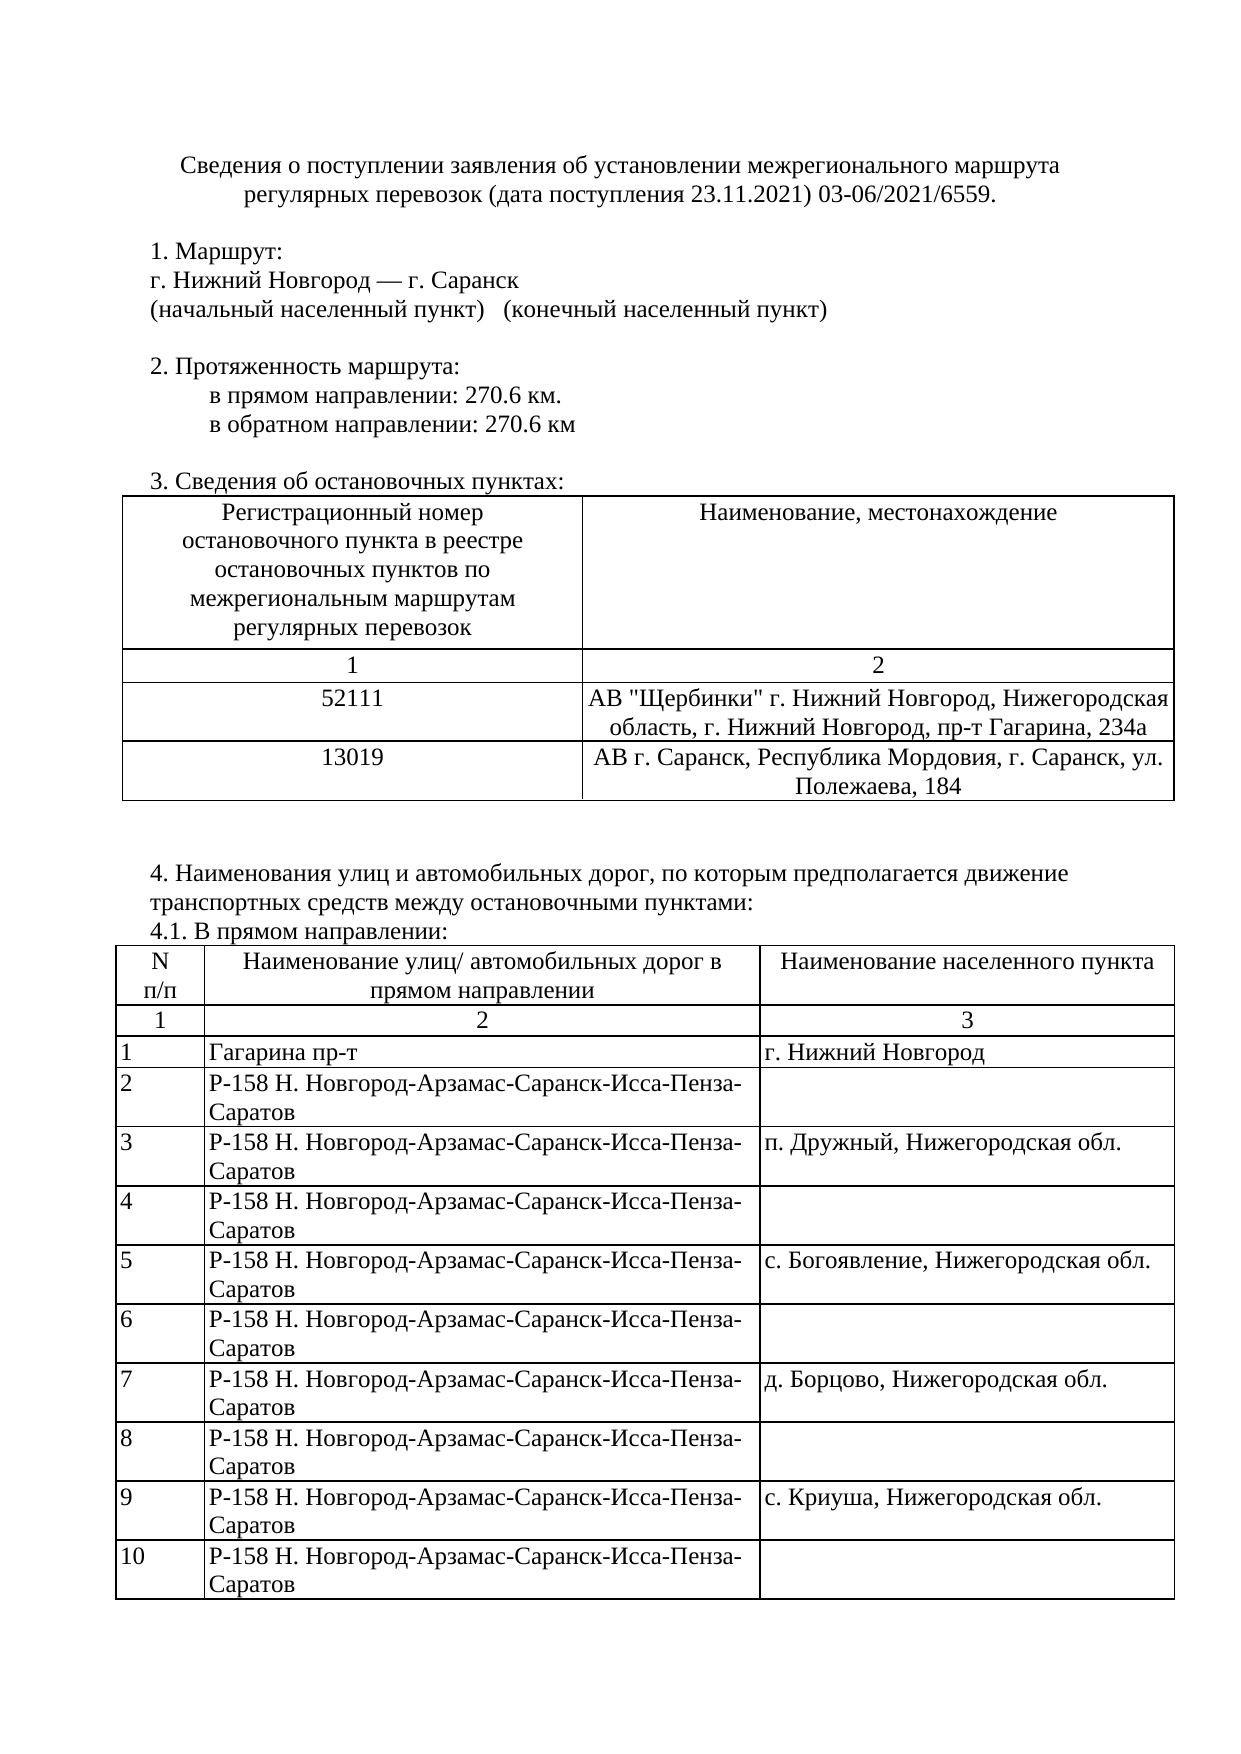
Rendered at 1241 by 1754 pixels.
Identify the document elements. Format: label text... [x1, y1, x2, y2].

table_cell Р-158 Н. Новгород-Арзамас-Саранск-Исса-Пенза-Саратов [205, 1068, 759, 1126]
table_cell 8 [117, 1423, 204, 1480]
table_cell Гагарина пр-т [205, 1037, 759, 1067]
table_header N п/п [117, 946, 204, 1004]
table_header Наименование населенного пункта [761, 946, 1174, 1004]
table_cell 4 [117, 1187, 204, 1244]
table_cell 2 [117, 1068, 204, 1126]
table_header Наименование, местонахождение [583, 497, 1173, 648]
table_cell [761, 1541, 1174, 1598]
table_cell 7 [117, 1364, 204, 1421]
table_cell Р-158 Н. Новгород-Арзамас-Саранск-Исса-Пенза-Саратов [205, 1482, 759, 1539]
table_cell 1 [117, 1037, 204, 1067]
table_cell [761, 1068, 1174, 1126]
table_cell АВ г. Саранск, Республика Мордовия, г. Саранск, ул. Полежаева, 184 [583, 742, 1173, 799]
table_cell 3 [761, 1006, 1174, 1035]
text в обратном направлении: 270.6 км [150, 409, 1090, 437]
table_cell 3 [117, 1127, 204, 1185]
text Сведения о поступлении заявления об установлении межрегионального маршрута регулярных перевозок (дата поступления 23.11.2021) 03-06/2021/6559. [150, 150, 1090, 207]
table_cell 9 [117, 1482, 204, 1539]
table_cell 10 [117, 1541, 204, 1598]
table_cell [761, 1305, 1174, 1362]
table_cell п. Дружный, Нижегородская обл. [761, 1127, 1174, 1185]
table_cell 2 [205, 1006, 759, 1035]
table_cell 13019 [123, 742, 582, 799]
text (начальный населенный пункт) (конечный населенный пункт) [150, 294, 1090, 322]
table_cell Р-158 Н. Новгород-Арзамас-Саранск-Исса-Пенза-Саратов [205, 1423, 759, 1480]
table_cell 6 [117, 1305, 204, 1362]
table_cell д. Борцово, Нижегородская обл. [761, 1364, 1174, 1421]
table_cell с. Криуша, Нижегородская обл. [761, 1482, 1174, 1539]
table_cell Р-158 Н. Новгород-Арзамас-Саранск-Исса-Пенза-Саратов [205, 1246, 759, 1303]
text 3. Сведения об остановочных пунктах: [150, 466, 1090, 495]
table_header Регистрационный номер остановочного пункта в реестре остановочных пунктов по межрегиональным маршрутам регулярных перевозок [123, 497, 582, 648]
table_cell АВ "Щербинки" г. Нижний Новгород, Нижегородская область, г. Нижний Новгород, пр-т Гагарина, 234а [583, 683, 1173, 740]
table_cell Р-158 Н. Новгород-Арзамас-Саранск-Исса-Пенза-Саратов [205, 1187, 759, 1244]
table_cell 5 [117, 1246, 204, 1303]
table_cell 1 [123, 650, 582, 681]
table_cell 52111 [123, 683, 582, 740]
table_cell [761, 1187, 1174, 1244]
text в прямом направлении: 270.6 км. [150, 380, 1090, 409]
table_header Наименование улиц/ автомобильных дорог в прямом направлении [205, 946, 759, 1004]
table_cell 1 [117, 1006, 204, 1035]
text г. Нижний Новгород — г. Саранск [150, 265, 1090, 294]
table_cell Р-158 Н. Новгород-Арзамас-Саранск-Исса-Пенза-Саратов [205, 1127, 759, 1185]
table_cell Р-158 Н. Новгород-Арзамас-Саранск-Исса-Пенза-Саратов [205, 1364, 759, 1421]
text 4. Наименования улиц и автомобильных дорог, по которым предполагается движение транспортных средств между остановочными пунктами: [150, 858, 1090, 916]
text 2. Протяженность маршрута: [150, 351, 1090, 380]
table_cell [761, 1423, 1174, 1480]
table_cell с. Богоявление, Нижегородская обл. [761, 1246, 1174, 1303]
text 1. Маршрут: [150, 236, 1090, 265]
table_cell Р-158 Н. Новгород-Арзамас-Саранск-Исса-Пенза-Саратов [205, 1305, 759, 1362]
table_cell 2 [583, 650, 1173, 681]
table_cell Р-158 Н. Новгород-Арзамас-Саранск-Исса-Пенза-Саратов [205, 1541, 759, 1598]
text 4.1. В прямом направлении: [150, 916, 1090, 945]
table_cell г. Нижний Новгород [761, 1037, 1174, 1067]
